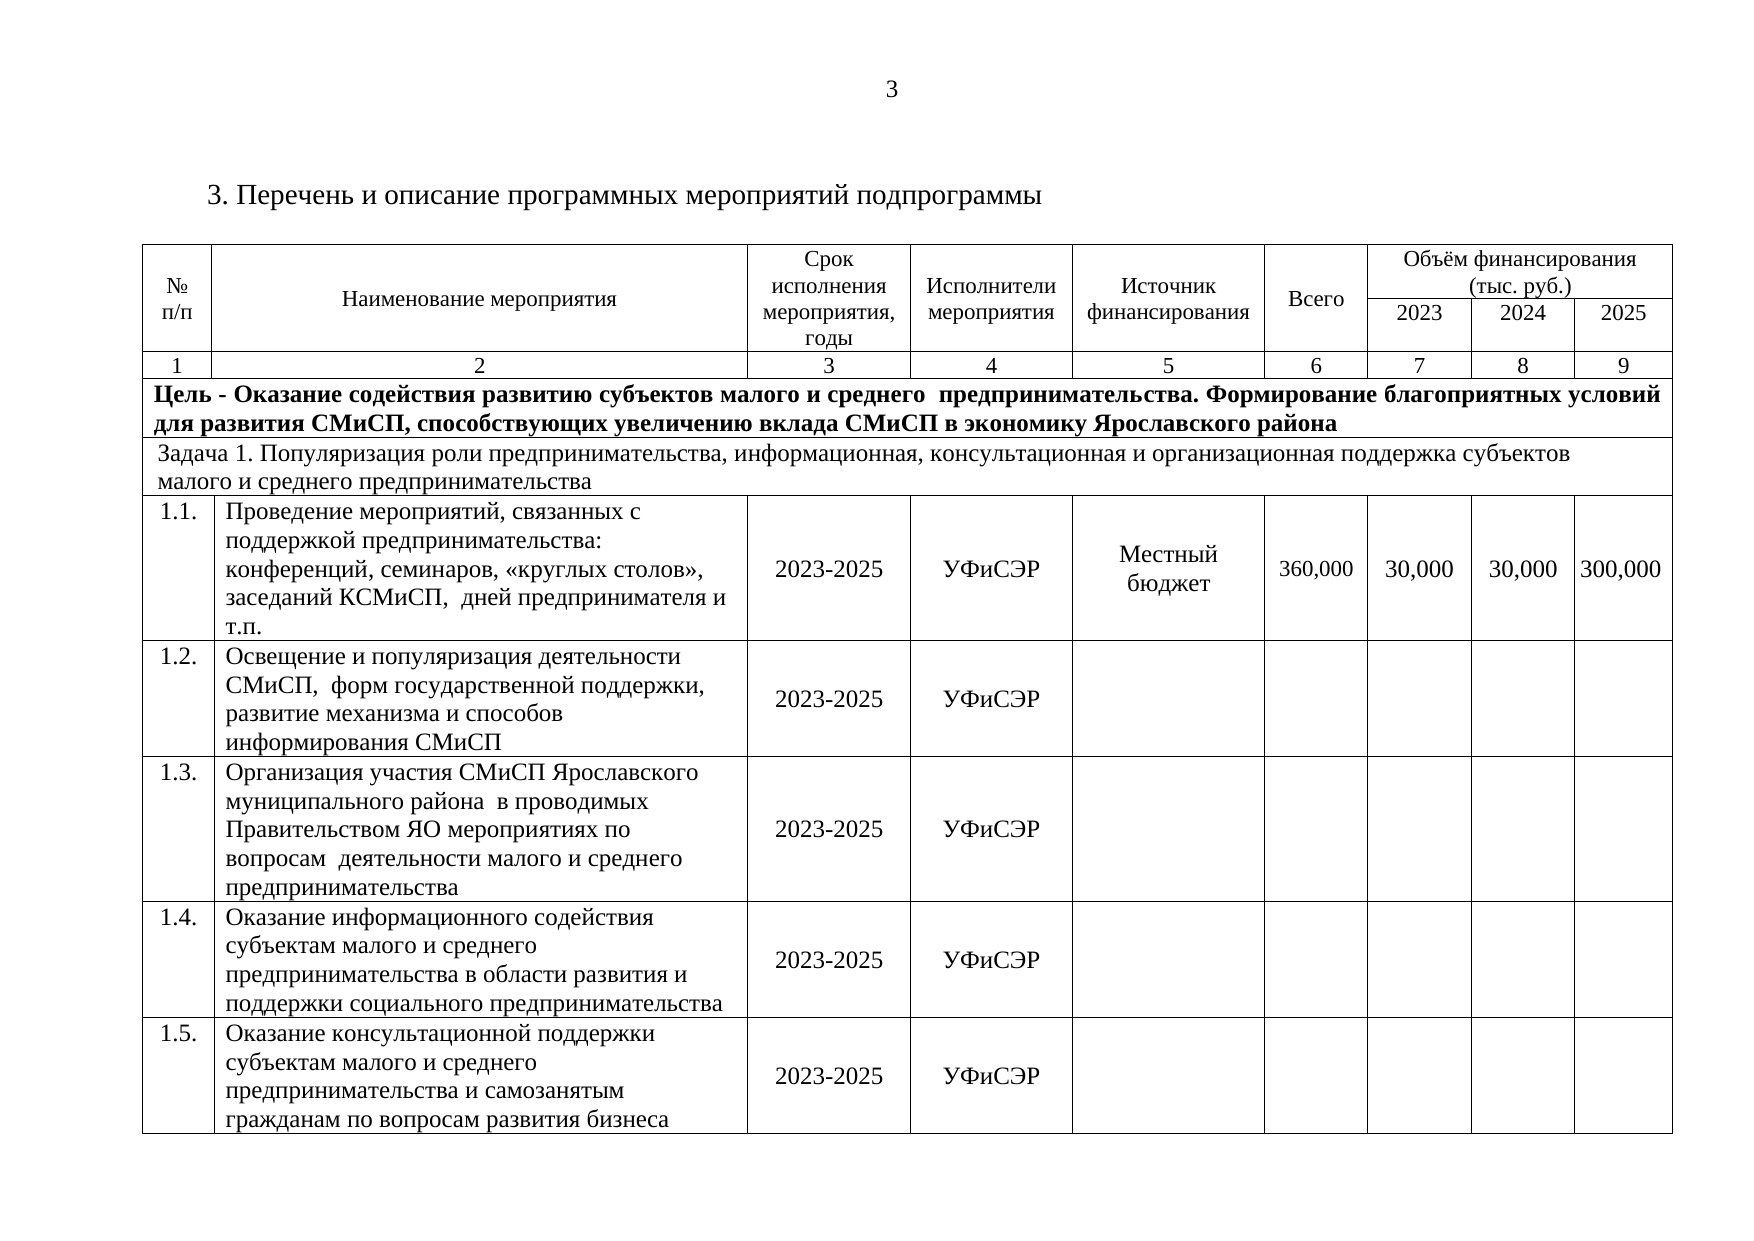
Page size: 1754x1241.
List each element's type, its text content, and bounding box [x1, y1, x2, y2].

table_cell [1472, 902, 1574, 1017]
table_cell [1073, 641, 1264, 756]
table_cell [1265, 1018, 1367, 1133]
table_cell [1368, 1018, 1471, 1133]
table_cell 1.3. [143, 757, 214, 901]
table_cell 2025 [1575, 299, 1672, 351]
table_cell Задача 1. Популяризация роли предпринимательства, информационная, консультационная и организационная поддержка субъектов малого и среднего предпринимательства [143, 438, 1672, 495]
table_cell [1472, 1018, 1574, 1133]
table_cell УФиСЭР [911, 757, 1072, 901]
table_cell [1368, 902, 1471, 1017]
table_header Срок исполнения мероприятия, годы [748, 245, 910, 351]
table_cell 1.2. [143, 641, 214, 756]
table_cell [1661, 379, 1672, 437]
table_cell 5 [1073, 352, 1264, 378]
table_header Всего [1265, 245, 1367, 351]
table_cell 1 [143, 352, 211, 378]
table_cell УФиСЭР [911, 902, 1072, 1017]
table_cell 9 [1575, 352, 1672, 378]
table_cell УФиСЭР [911, 1018, 1072, 1133]
table_cell УФиСЭР [911, 496, 1072, 640]
table_cell [1073, 902, 1264, 1017]
table_cell Организация участия СМиСП Ярославского муниципального района в проводимых Правительством ЯО мероприятиях по вопросам деятельности малого и среднего предпринимательства [215, 757, 747, 901]
table_cell 7 [1368, 352, 1471, 378]
table_header Исполнители мероприятия [911, 245, 1072, 351]
table_cell [1265, 902, 1367, 1017]
table_cell [1265, 641, 1367, 756]
table_cell 2023-2025 [748, 902, 910, 1017]
table_cell 3 [748, 352, 910, 378]
table_cell [1265, 757, 1367, 901]
table_cell [1472, 757, 1574, 901]
text 3. Перечень и описание программных мероприятий подпрограммы [200, 177, 1680, 211]
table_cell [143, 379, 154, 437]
table_cell 2023-2025 [748, 1018, 910, 1133]
table_header Источник финансирования [1073, 245, 1264, 351]
table_cell 2023-2025 [748, 496, 910, 640]
table_cell 1.4. [143, 902, 214, 1017]
table_cell [1472, 641, 1574, 756]
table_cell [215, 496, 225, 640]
table_cell [1575, 1018, 1672, 1133]
table_cell [1073, 757, 1264, 901]
table_cell Освещение и популяризация деятельности СМиСП, форм государственной поддержки, развитие механизма и способов информирования СМиСП [215, 641, 747, 756]
table_cell 2023-2025 [748, 757, 910, 901]
table_cell [1575, 641, 1672, 756]
table_cell Местный бюджет [1073, 496, 1264, 640]
table_cell [1073, 1018, 1264, 1133]
table_cell 4 [911, 352, 1072, 378]
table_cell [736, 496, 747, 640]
table_cell 1.1. [143, 496, 214, 640]
table_cell 30,000 [1472, 496, 1574, 640]
table_cell 30,000 [1368, 496, 1471, 640]
table_cell [1575, 757, 1672, 901]
table_cell [1575, 902, 1672, 1017]
table_cell 2 [212, 352, 747, 378]
table_header Объём финансирования (тыс. руб.) [1368, 245, 1672, 298]
table_cell Оказание информационного содействия субъектам малого и среднего предпринимательства в области развития и поддержки социального предпринимательства [215, 902, 747, 1017]
table_cell 2024 [1472, 299, 1574, 351]
table_cell [1368, 641, 1471, 756]
table_cell 6 [1265, 352, 1367, 378]
table_cell 8 [1472, 352, 1574, 378]
table_cell Оказание консультационной поддержки субъектам малого и среднего предпринимательства и самозанятым гражданам по вопросам развития бизнеса [215, 1018, 747, 1133]
table_cell 360,000 [1265, 496, 1367, 640]
table_cell 300,000 [1575, 496, 1672, 640]
table_cell УФиСЭР [911, 641, 1072, 756]
table_cell 2023-2025 [748, 641, 910, 756]
table_cell [1368, 757, 1471, 901]
table_header Наименование мероприятия [212, 245, 747, 351]
table_cell 1.5. [143, 1018, 214, 1133]
table_header № п/п [143, 245, 211, 351]
table_cell 2023 [1368, 299, 1471, 351]
